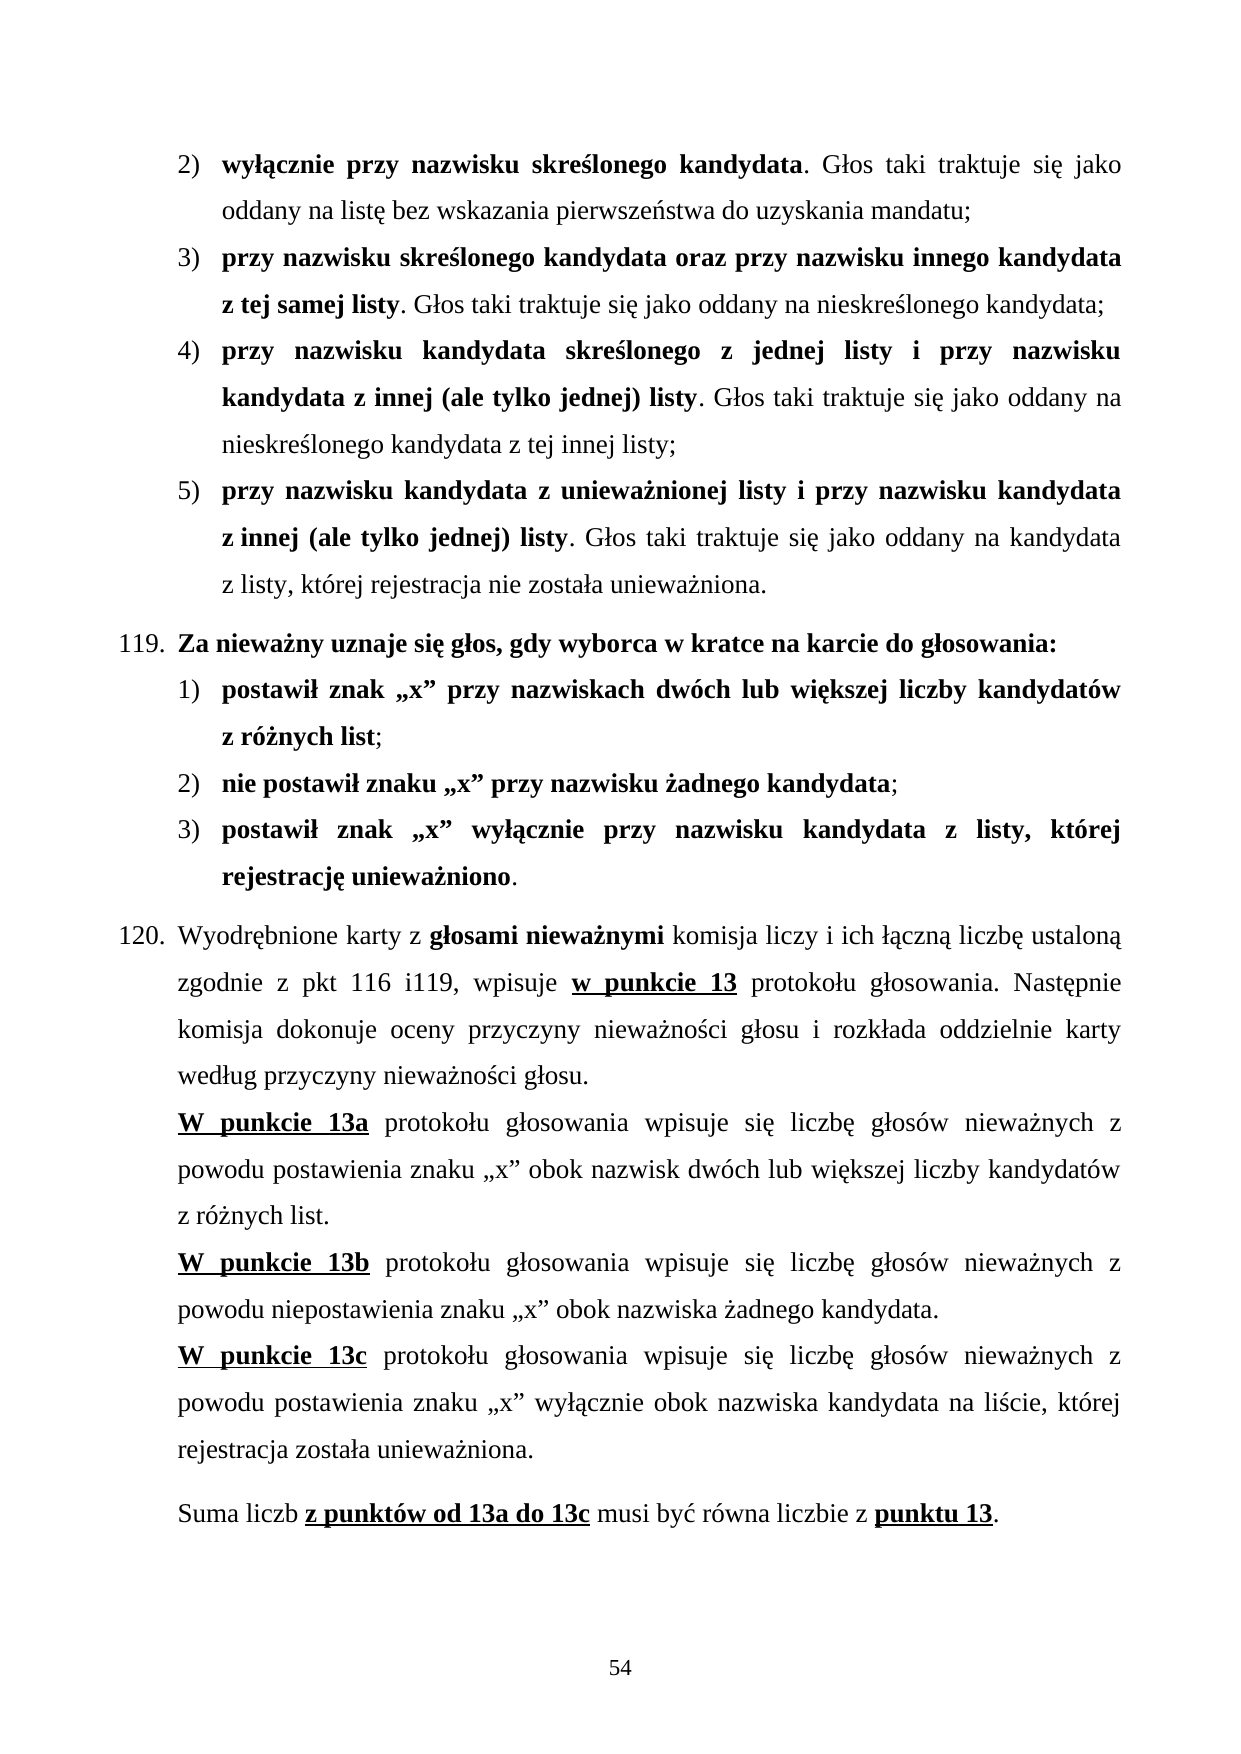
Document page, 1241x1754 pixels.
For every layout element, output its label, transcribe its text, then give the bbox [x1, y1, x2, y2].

list W punkcie 13b protokołu głosowania wpisuje się liczbę głosów nieważnych z powodu niepostawienia znaku „x” obok nazwiska żadnego kandydata. [177, 1246, 1122, 1324]
list Za nieważny uznaje się głos, gdy wyborca w kratce na karcie do głosowania: [118, 627, 1122, 658]
list W punkcie 13c protokołu głosowania wpisuje się liczbę głosów nieważnych z powodu postawienia znaku „x” wyłącznie obok nazwiska kandydata na liście, której rejestracja została unieważniona. [177, 1339, 1122, 1464]
list postawił znak „x” wyłącznie przy nazwisku kandydata z listy, której rejestrację unieważniono. [177, 813, 1122, 891]
list Wyodrębnione karty z głosami nieważnymi komisja liczy i ich łączną liczbę ustaloną zgodnie z pkt 116 i119, wpisuje w punkcie 13 protokołu głosowania. Następnie komisja dokonuje oceny przyczyny nieważności głosu i rozkłada oddzielnie karty według przyczyny nieważności głosu. [118, 919, 1122, 1091]
list wyłącznie przy nazwisku skreślonego kandydata. Głos taki traktuje się jako oddany na listę bez wskazania pierwszeństwa do uzyskania mandatu; [177, 148, 1122, 226]
list Suma liczb z punktów od 13a do 13c musi być równa liczbie z punktu 13. [177, 1497, 1122, 1528]
list przy nazwisku kandydata z unieważnionej listy i przy nazwisku kandydata z innej (ale tylko jednej) listy. Głos taki traktuje się jako oddany na kandydata z listy, której rejestracja nie została unieważniona. [177, 474, 1122, 599]
list nie postawił znaku „x” przy nazwisku żadnego kandydata; [177, 767, 1122, 798]
list przy nazwisku skreślonego kandydata oraz przy nazwisku innego kandydata z tej samej listy. Głos taki traktuje się jako oddany na nieskreślonego kandydata; [177, 241, 1122, 319]
list postawił znak „x” przy nazwiskach dwóch lub większej liczby kandydatów z różnych list; [177, 673, 1122, 751]
list W punkcie 13a protokołu głosowania wpisuje się liczbę głosów nieważnych z powodu postawienia znaku „x” obok nazwisk dwóch lub większej liczby kandydatów z różnych list. [177, 1106, 1122, 1231]
list przy nazwisku kandydata skreślonego z jednej listy i przy nazwisku kandydata z innej (ale tylko jednej) listy. Głos taki traktuje się jako oddany na nieskreślonego kandydata z tej innej listy; [177, 334, 1122, 459]
